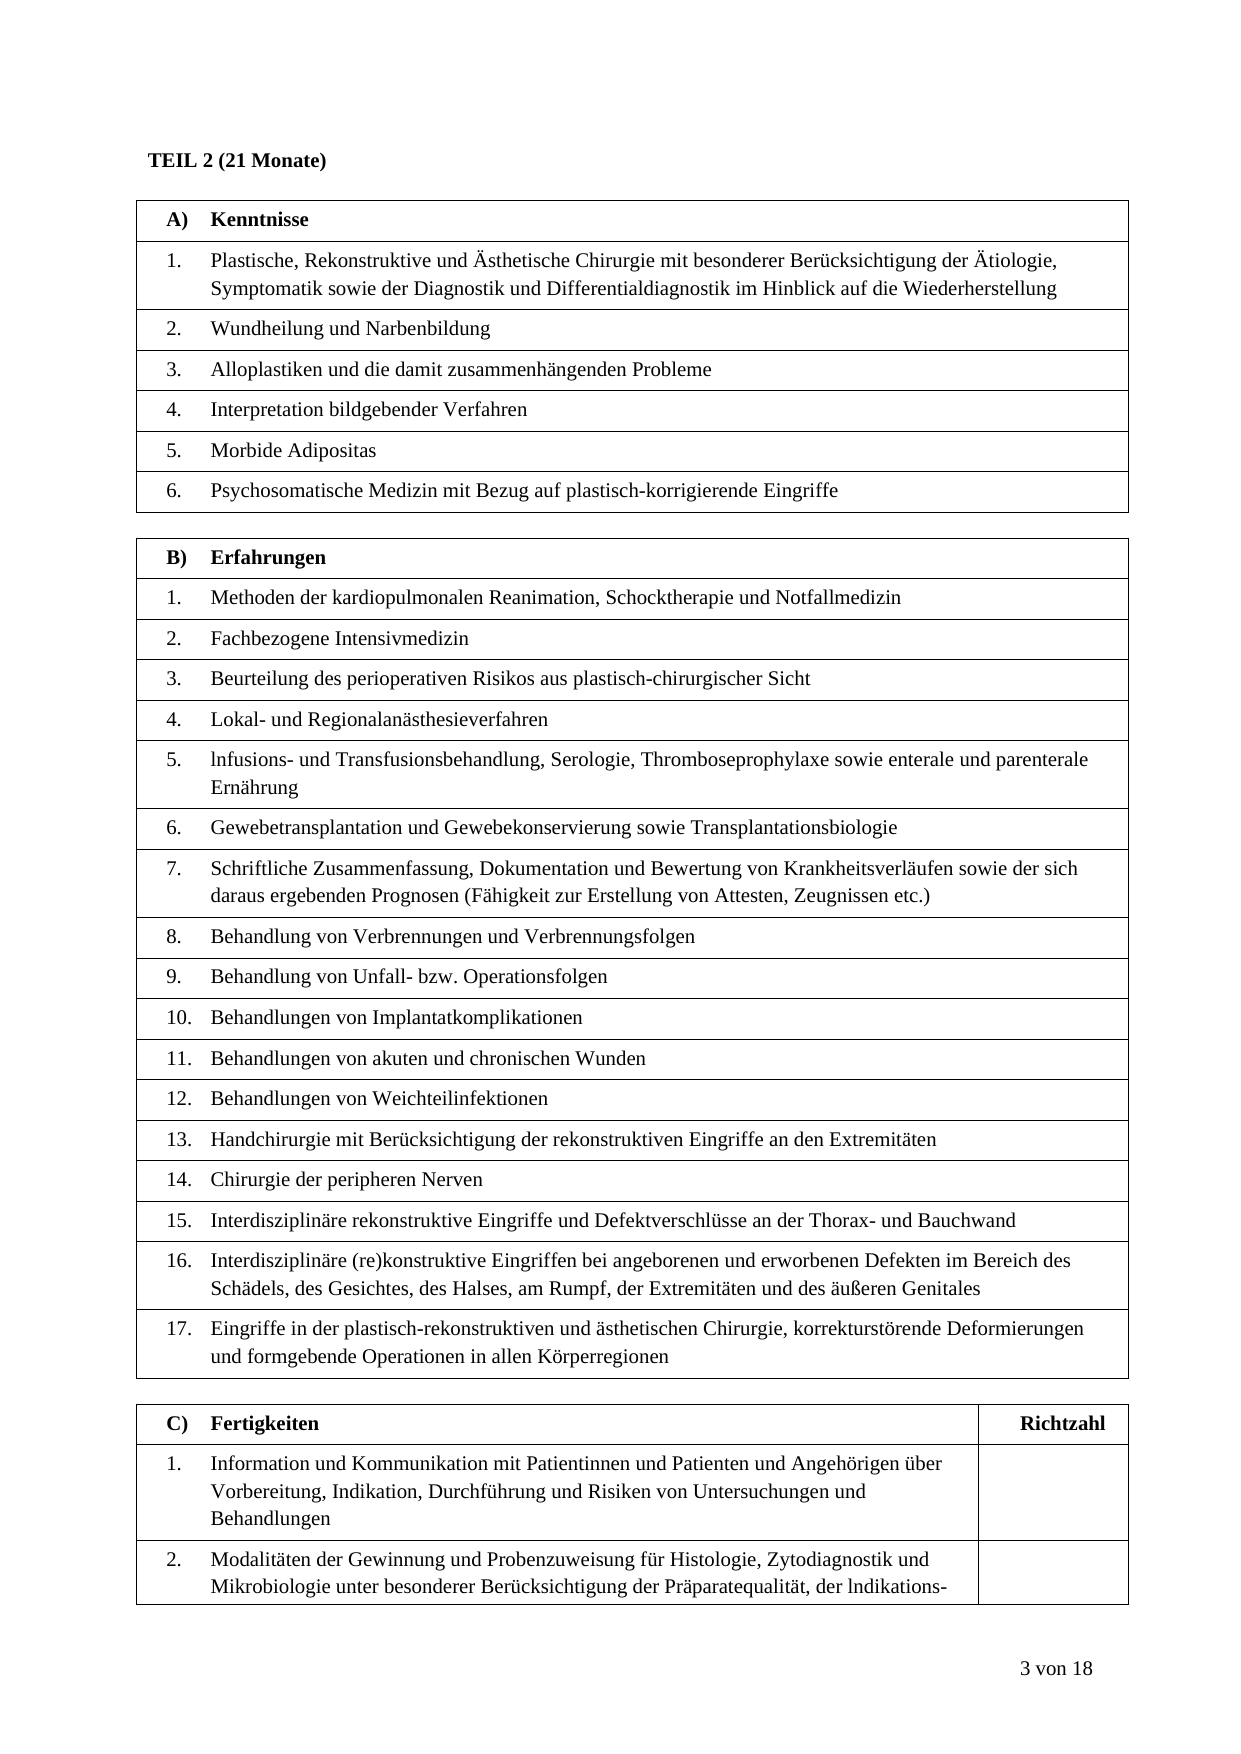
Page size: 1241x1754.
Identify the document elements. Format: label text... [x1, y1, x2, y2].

table_header B) Erfahrungen [137, 539, 1128, 578]
table_cell Behandlung von Unfall- bzw. Operationsfolgen [137, 959, 1128, 998]
table_cell Chirurgie der peripheren Nerven [137, 1161, 1128, 1201]
table_cell Information und Kommunikation mit Patientinnen und Patienten und Angehörigen über Vorbereitung, Indikation, Durchführung und Risiken von Untersuchungen und Behandlungen [137, 1445, 978, 1540]
table_cell Lokal- und Regionalanästhesieverfahren [137, 701, 1128, 740]
table_cell [979, 1445, 1128, 1540]
table_cell Handchirurgie mit Berücksichtigung der rekonstruktiven Eingriffe an den Extremitäten [137, 1121, 1128, 1160]
table_cell Gewebetransplantation und Gewebekonservierung sowie Transplantationsbiologie [137, 809, 1128, 849]
table_cell Interdisziplinäre (re)konstruktive Eingriffen bei angeborenen und erworbenen Defekten im Bereich des Schädels, des Gesichtes, des Halses, am Rumpf, der Extremitäten und des äußeren Genitales [137, 1242, 1128, 1309]
table_header C) Fertigkeiten [137, 1405, 978, 1444]
table_cell Interpretation bildgebender Verfahren [137, 391, 1128, 431]
table_cell Eingriffe in der plastisch-rekonstruktiven und ästhetischen Chirurgie, korrekturstörende Deformierungen und formgebende Operationen in allen Körperregionen [137, 1310, 1128, 1377]
table_cell Behandlungen von Weichteilinfektionen [137, 1080, 1128, 1119]
table_cell Behandlung von Verbrennungen und Verbrennungsfolgen [137, 918, 1128, 957]
table_cell lnfusions- und Transfusionsbehandlung, Serologie, Thromboseprophylaxe sowie enterale und parenterale Ernährung [137, 741, 1128, 808]
table_cell [979, 1541, 1128, 1604]
table_cell Psychosomatische Medizin mit Bezug auf plastisch-korrigierende Eingriffe [137, 472, 1128, 512]
table_cell Behandlungen von Implantatkomplikationen [137, 999, 1128, 1038]
text TEIL 2 (21 Monate) [148, 148, 1092, 172]
table_cell Wundheilung und Narbenbildung [137, 310, 1128, 349]
table_cell Alloplastiken und die damit zusammenhängenden Probleme [137, 351, 1128, 390]
table_cell Morbide Adipositas [137, 432, 1128, 471]
table_cell Fachbezogene Intensivmedizin [137, 620, 1128, 659]
table_cell Beurteilung des perioperativen Risikos aus plastisch-chirurgischer Sicht [137, 660, 1128, 700]
table_header Richtzahl [979, 1405, 1128, 1444]
table_header Kenntnisse [137, 201, 1128, 241]
table_cell Behandlungen von akuten und chronischen Wunden [137, 1040, 1128, 1079]
table_cell Methoden der kardiopulmonalen Reanimation, Schocktherapie und Notfallmedizin [137, 579, 1128, 619]
table_cell Plastische, Rekonstruktive und Ästhetische Chirurgie mit besonderer Berücksichtigung der Ätiologie, Symptomatik sowie der Diagnostik und Differentialdiagnostik im Hinblick auf die Wiederherstellung [137, 242, 1128, 309]
table_cell Schriftliche Zusammenfassung, Dokumentation und Bewertung von Krankheitsverläufen sowie der sich daraus ergebenden Prognosen (Fähigkeit zur Erstellung von Attesten, Zeugnissen etc.) [137, 850, 1128, 917]
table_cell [137, 1541, 978, 1604]
table_cell Interdisziplinäre rekonstruktive Eingriffe und Defektverschlüsse an der Thorax- und Bauchwand [137, 1202, 1128, 1241]
